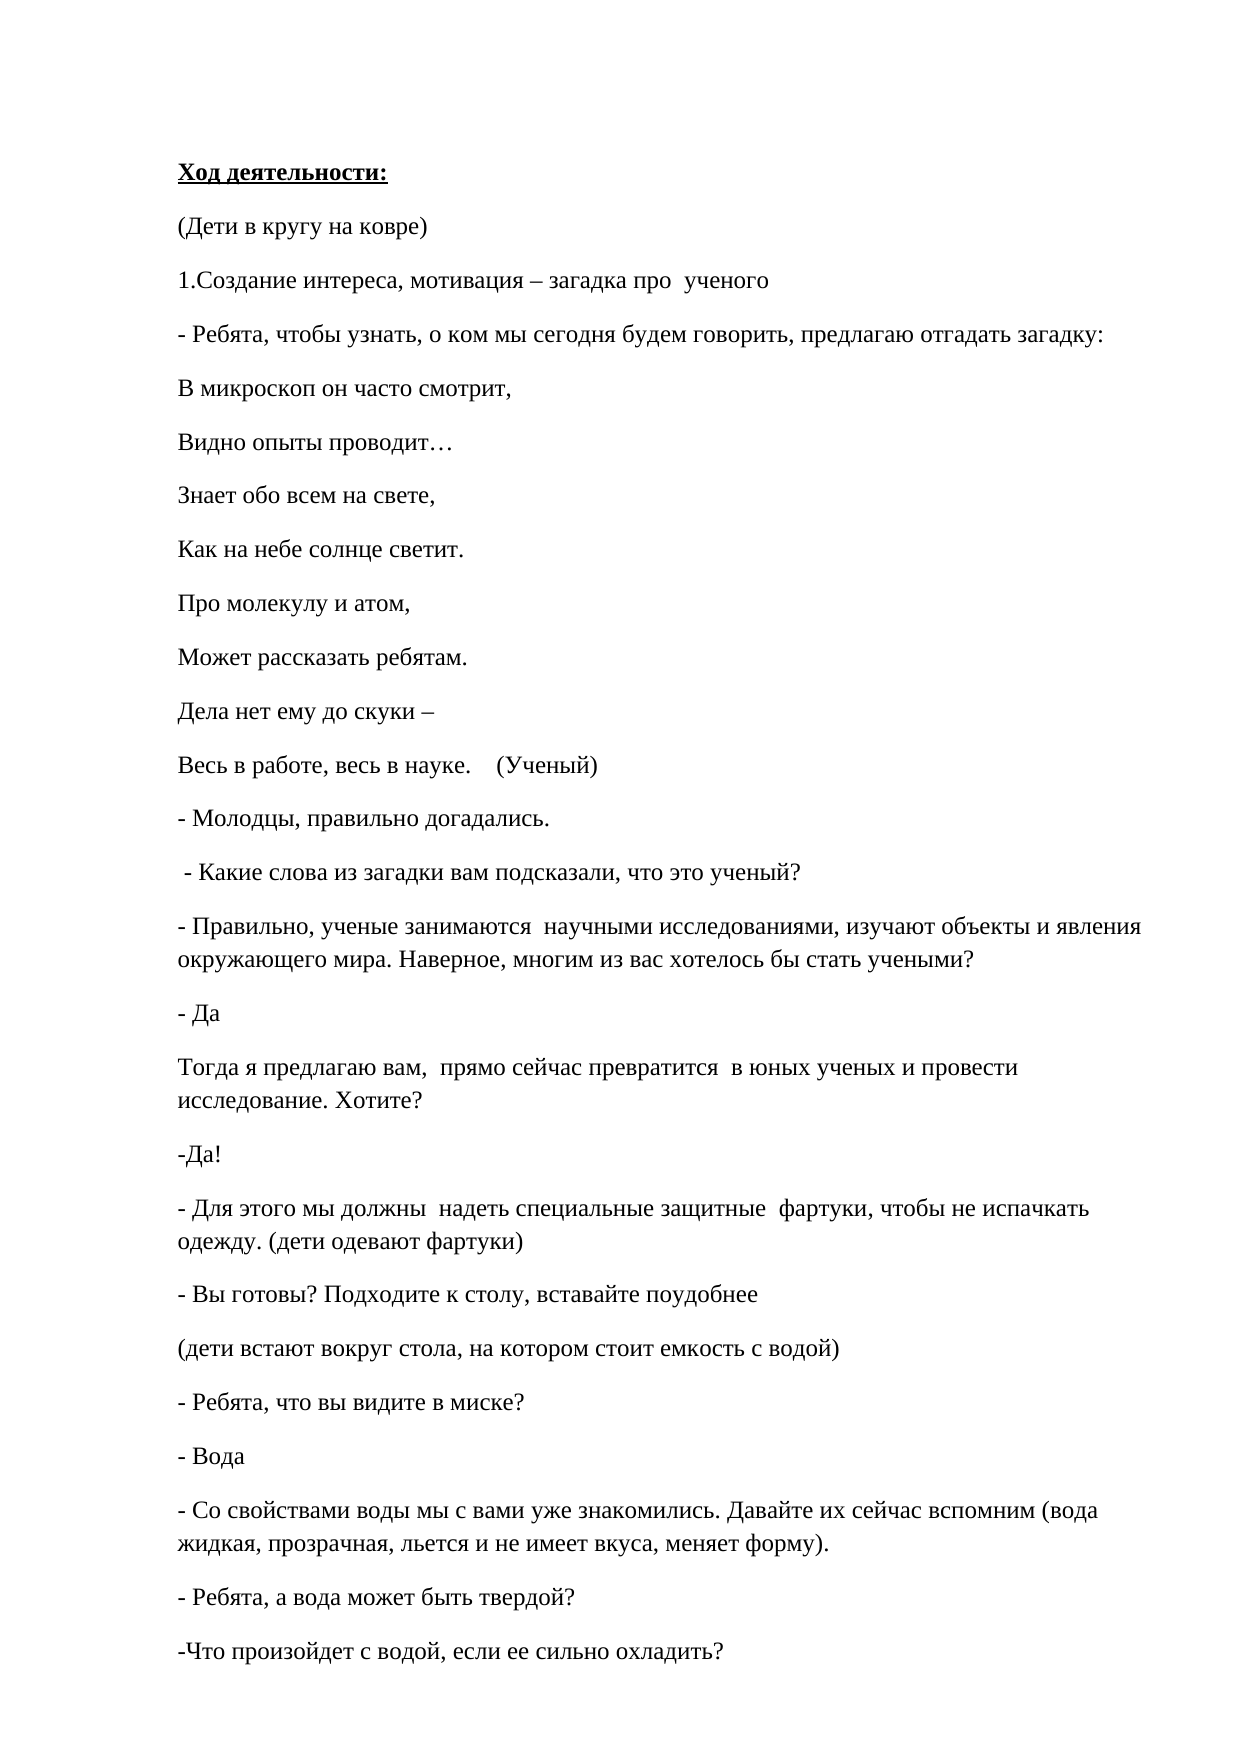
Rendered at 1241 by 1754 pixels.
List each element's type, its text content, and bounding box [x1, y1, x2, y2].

text - Со свойствами воды мы с вами уже знакомились. Давайте их сейчас вспомним (вода жидкая, прозрачная, льется и не имеет вкуса, меняет форму). [177, 1495, 1152, 1557]
text -Что произойдет с водой, если ее сильно охладить? [177, 1636, 1152, 1664]
text Про молекулу и атом, [177, 588, 1152, 617]
text - Ребята, чтобы узнать, о ком мы сегодня будем говорить, предлагаю отгадать загадку: [177, 319, 1152, 348]
text Знает обо всем на свете, [177, 480, 1152, 509]
text Весь в работе, весь в науке. (Ученый) [177, 750, 1152, 778]
text 1.Создание интереса, мотивация – загадка про ученого [177, 265, 1152, 294]
text Тогда я предлагаю вам, прямо сейчас превратится в юных ученых и провести исследование. Хотите? [177, 1052, 1152, 1114]
text - Вода [177, 1441, 1152, 1470]
text Как на небе солнце светит. [177, 534, 1152, 563]
text Ход деятельности: [177, 157, 1152, 186]
text - Правильно, ученые занимаются научными исследованиями, изучают объекты и явления окружающего мира. Наверное, многим из вас хотелось бы стать учеными? [177, 911, 1152, 973]
text -Да! [177, 1139, 1152, 1168]
text (дети встают вокруг стола, на котором стоит емкость с водой) [177, 1333, 1152, 1362]
text Дела нет ему до скуки – [177, 696, 1152, 724]
text - Вы готовы? Подходите к столу, вставайте поудобнее [177, 1279, 1152, 1308]
text - Ребята, что вы видите в миске? [177, 1387, 1152, 1416]
text - Да [177, 998, 1152, 1027]
text - Какие слова из загадки вам подсказали, что это ученый? [177, 857, 1152, 886]
text (Дети в кругу на ковре) [177, 211, 1152, 240]
text Видно опыты проводит… [177, 427, 1152, 455]
text Может рассказать ребятам. [177, 642, 1152, 671]
text В микроскоп он часто смотрит, [177, 373, 1152, 401]
text - Молодцы, правильно догадались. [177, 803, 1152, 832]
text - Для этого мы должны надеть специальные защитные фартуки, чтобы не испачкать одежду. (дети одевают фартуки) [177, 1193, 1152, 1254]
text - Ребята, а вода может быть твердой? [177, 1582, 1152, 1611]
